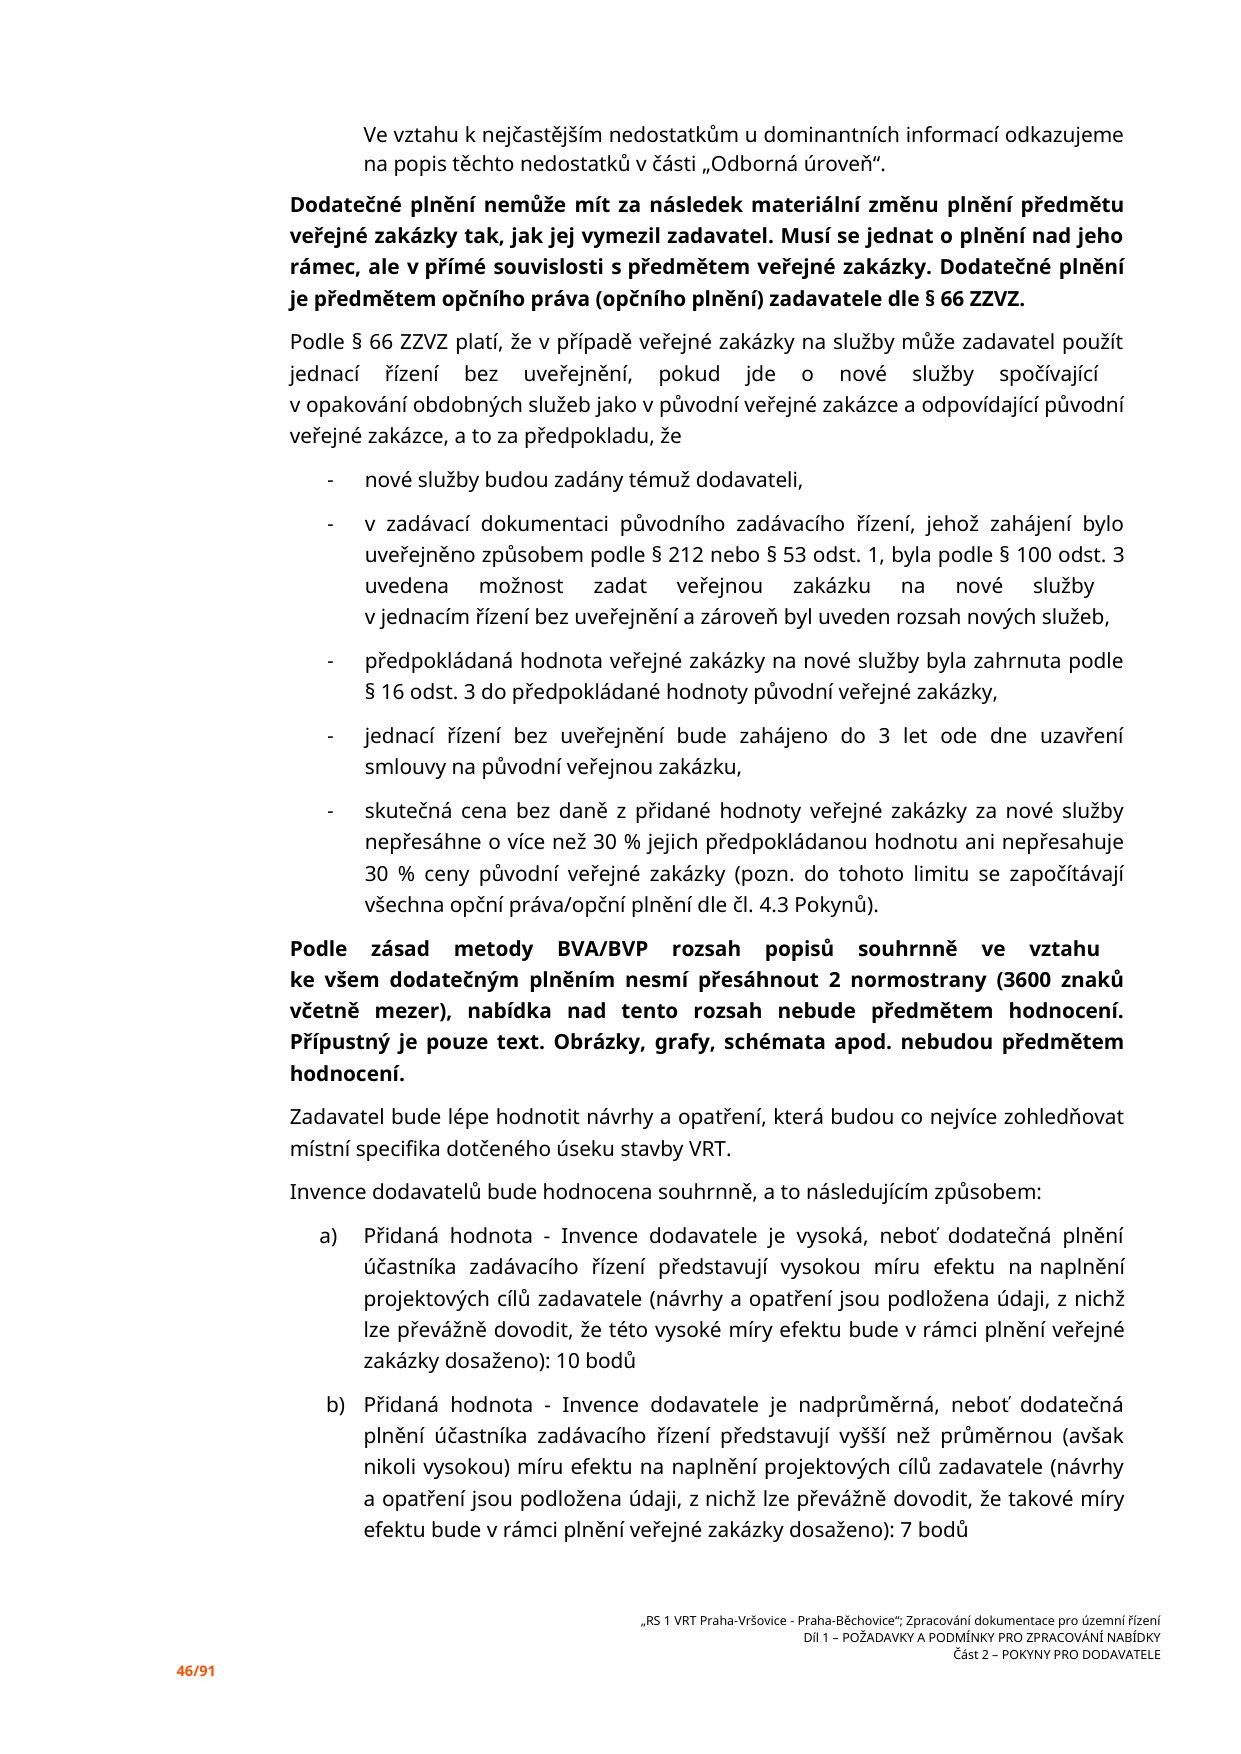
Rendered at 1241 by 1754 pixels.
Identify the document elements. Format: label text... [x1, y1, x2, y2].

list skutečná cena bez daně z přidané hodnoty veřejné zakázky za nové služby nepřesáhne o více než 30 % jejich předpokládanou hodnotu ani nepřesahuje 30 % ceny původní veřejné zakázky (pozn. do tohoto limitu se započítávají všechna opční práva/opční plnění dle čl. 4.3 Pokynů). [327, 796, 1125, 918]
list v zadávací dokumentaci původního zadávacího řízení, jehož zahájení bylo uveřejněno způsobem podle § 212 nebo § 53 odst. 1, byla podle § 100 odst. 3 uvedena možnost zadat veřejnou zakázku na nové služby v jednacím řízení bez uveřejnění a zároveň byl uveden rozsah nových služeb, [327, 509, 1125, 631]
text Zadavatel bude lépe hodnotit návrhy a opatření, která budou co nejvíce zohledňovat místní specifika dotčeného úseku stavby VRT. [289, 1102, 1125, 1162]
text Podle § 66 ZZVZ platí, že v případě veřejné zakázky na služby může zadavatel použít jednací řízení bez uveřejnění, pokud jde o nové služby spočívající v opakování obdobných služeb jako v původní veřejné zakázce a odpovídající původní veřejné zakázce, a to za předpokladu, že [289, 327, 1125, 450]
list nové služby budou zadány témuž dodavateli, [327, 465, 1125, 493]
list Přidaná hodnota - Invence dodavatele je vysoká, neboť dodatečná plnění účastníka zadávacího řízení představují vysokou míru efektu na naplnění projektových cílů zadavatele (návrhy a opatření jsou podložena údaji, z nichž lze převážně dovodit, že této vysoké míry efektu bude v rámci plnění veřejné zakázky dosaženo): 10 bodů [319, 1221, 1125, 1375]
list jednací řízení bez uveřejnění bude zahájeno do 3 let ode dne uzavření smlouvy na původní veřejnou zakázku, [327, 721, 1125, 781]
text Invence dodavatelů bude hodnocena souhrnně, a to následujícím způsobem: [289, 1177, 1125, 1206]
text Ve vztahu k nejčastějším nedostatkům u dominantních informací odkazujeme na popis těchto nedostatků v části „Odborná úroveň“. [363, 121, 1125, 177]
text Dodatečné plnění nemůže mít za následek materiální změnu plnění předmětu veřejné zakázky tak, jak jej vymezil zadavatel. Musí se jednat o plnění nad jeho rámec, ale v přímé souvislosti s předmětem veřejné zakázky. Dodatečné plnění je předmětem opčního práva (opčního plnění) zadavatele dle § 66 ZZVZ. [289, 190, 1125, 312]
text Podle zásad metody BVA/BVP rozsah popisů souhrnně ve vztahu ke všem dodatečným plněním nesmí přesáhnout 2 normostrany (3600 znaků včetně mezer), nabídka nad tento rozsah nebude předmětem hodnocení. Přípustný je pouze text. Obrázky, grafy, schémata apod. nebudou předmětem hodnocení. [289, 934, 1125, 1087]
list předpokládaná hodnota veřejné zakázky na nové služby byla zahrnuta podle § 16 odst. 3 do předpokládané hodnoty původní veřejné zakázky, [327, 646, 1125, 706]
list Přidaná hodnota - Invence dodavatele je nadprůměrná, neboť dodatečná plnění účastníka zadávacího řízení představují vyšší než průměrnou (avšak nikoli vysokou) míru efektu na naplnění projektových cílů zadavatele (návrhy a opatření jsou podložena údaji, z nichž lze převážně dovodit, že takové míry efektu bude v rámci plnění veřejné zakázky dosaženo): 7 bodů [326, 1390, 1125, 1543]
